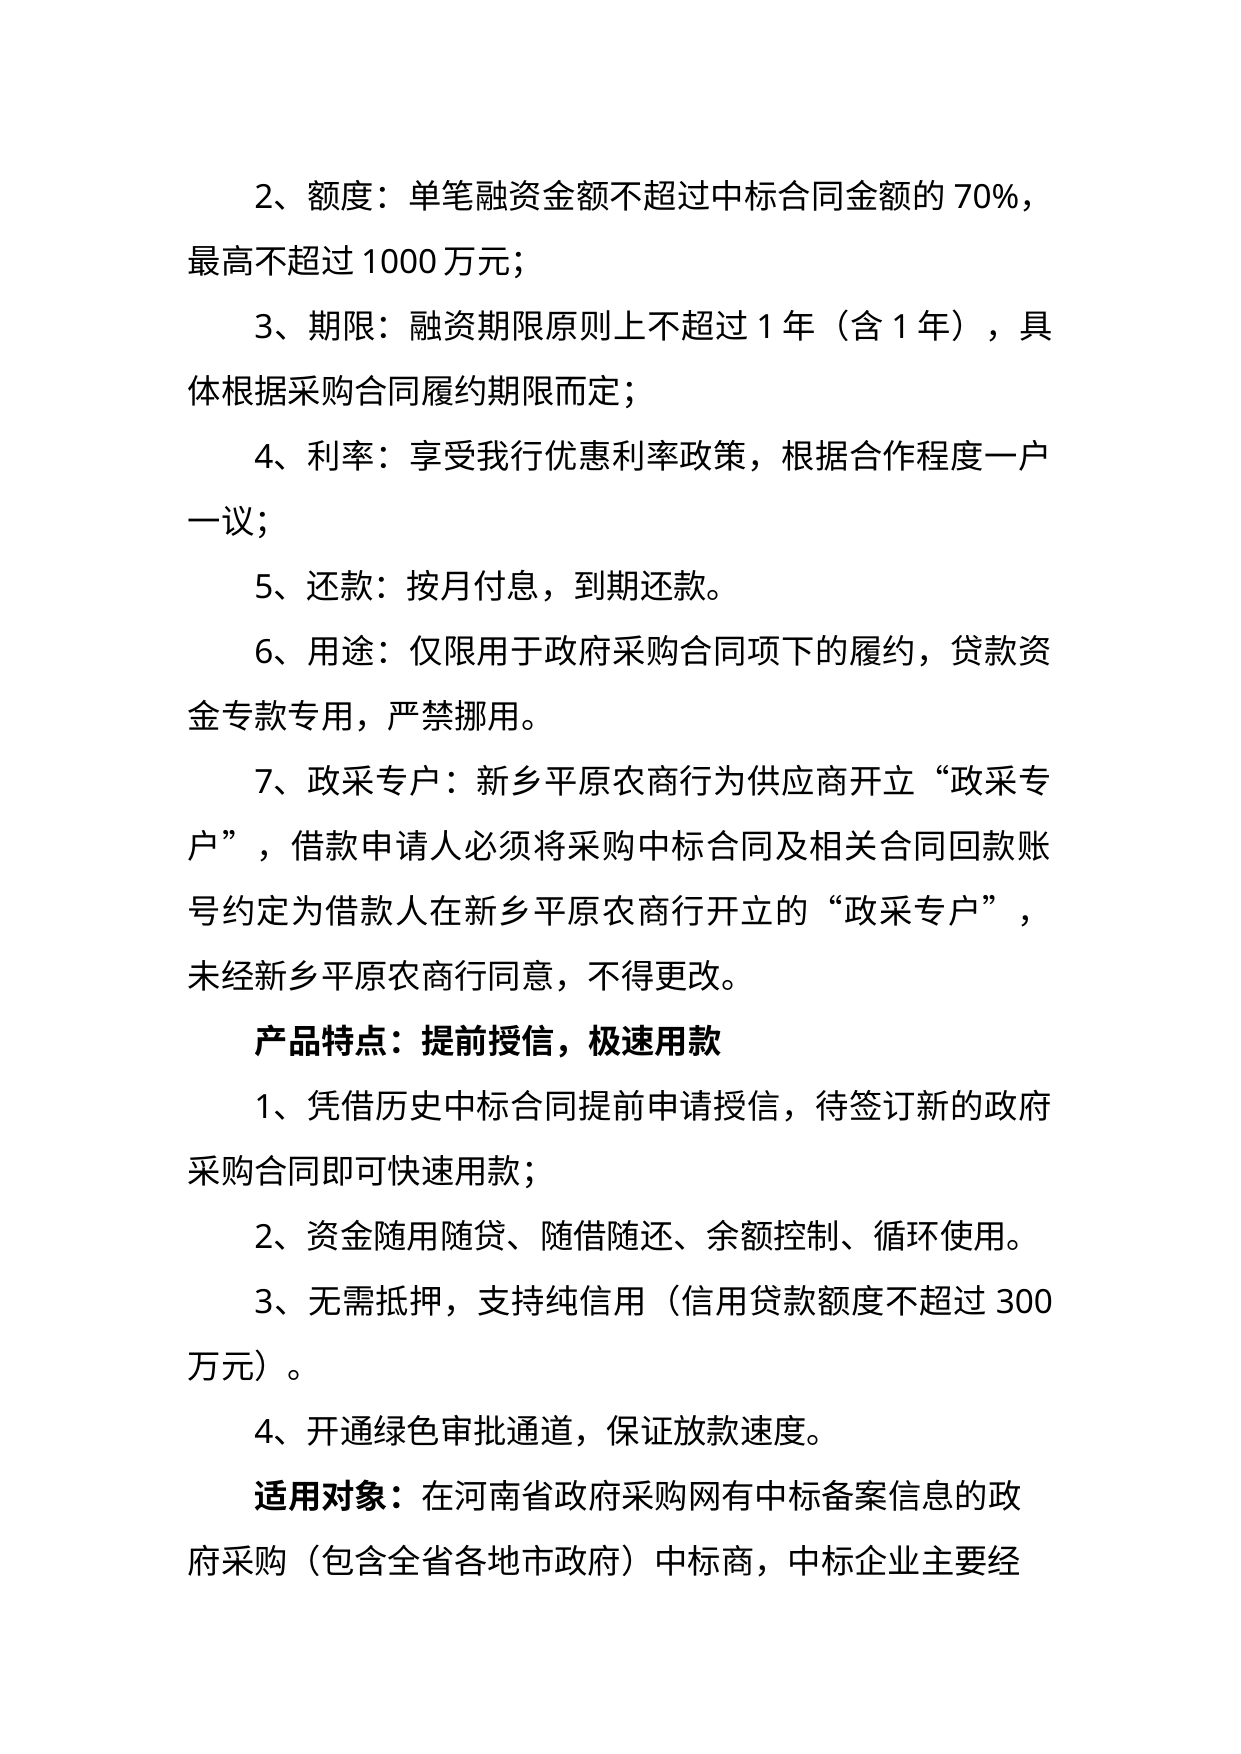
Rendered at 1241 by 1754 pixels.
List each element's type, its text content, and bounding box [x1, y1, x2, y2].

text 6、用途：仅限用于政府采购合同项下的履约，贷款资金专款专用，严禁挪用。 [187, 617, 1053, 747]
text 1、凭借历史中标合同提前申请授信，待签订新的政府采购合同即可快速用款； [187, 1072, 1053, 1202]
text 7、政采专户：新乡平原农商行为供应商开立“政采专户”，借款申请人必须将采购中标合同及相关合同回款账号约定为借款人在新乡平原农商行开立的“政采专户”，未经新乡平原农商行同意，不得更改。 [187, 747, 1053, 1007]
text 3、无需抵押，支持纯信用（信用贷款额度不超过300万元）。 [187, 1267, 1053, 1397]
text 4、利率：享受我行优惠利率政策，根据合作程度一户一议； [187, 422, 1053, 552]
text 产品特点：提前授信，极速用款 [187, 1007, 1053, 1072]
text 5、还款：按月付息，到期还款。 [187, 552, 1053, 617]
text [187, 1462, 1053, 1592]
text 2、资金随用随贷、随借随还、余额控制、循环使用。 [187, 1202, 1053, 1267]
text 2、额度：单笔融资金额不超过中标合同金额的70%，最高不超过1000万元； [187, 162, 1053, 292]
text 3、期限：融资期限原则上不超过1年（含1年），具体根据采购合同履约期限而定； [187, 292, 1053, 422]
text 4、开通绿色审批通道，保证放款速度。 [187, 1397, 1053, 1462]
